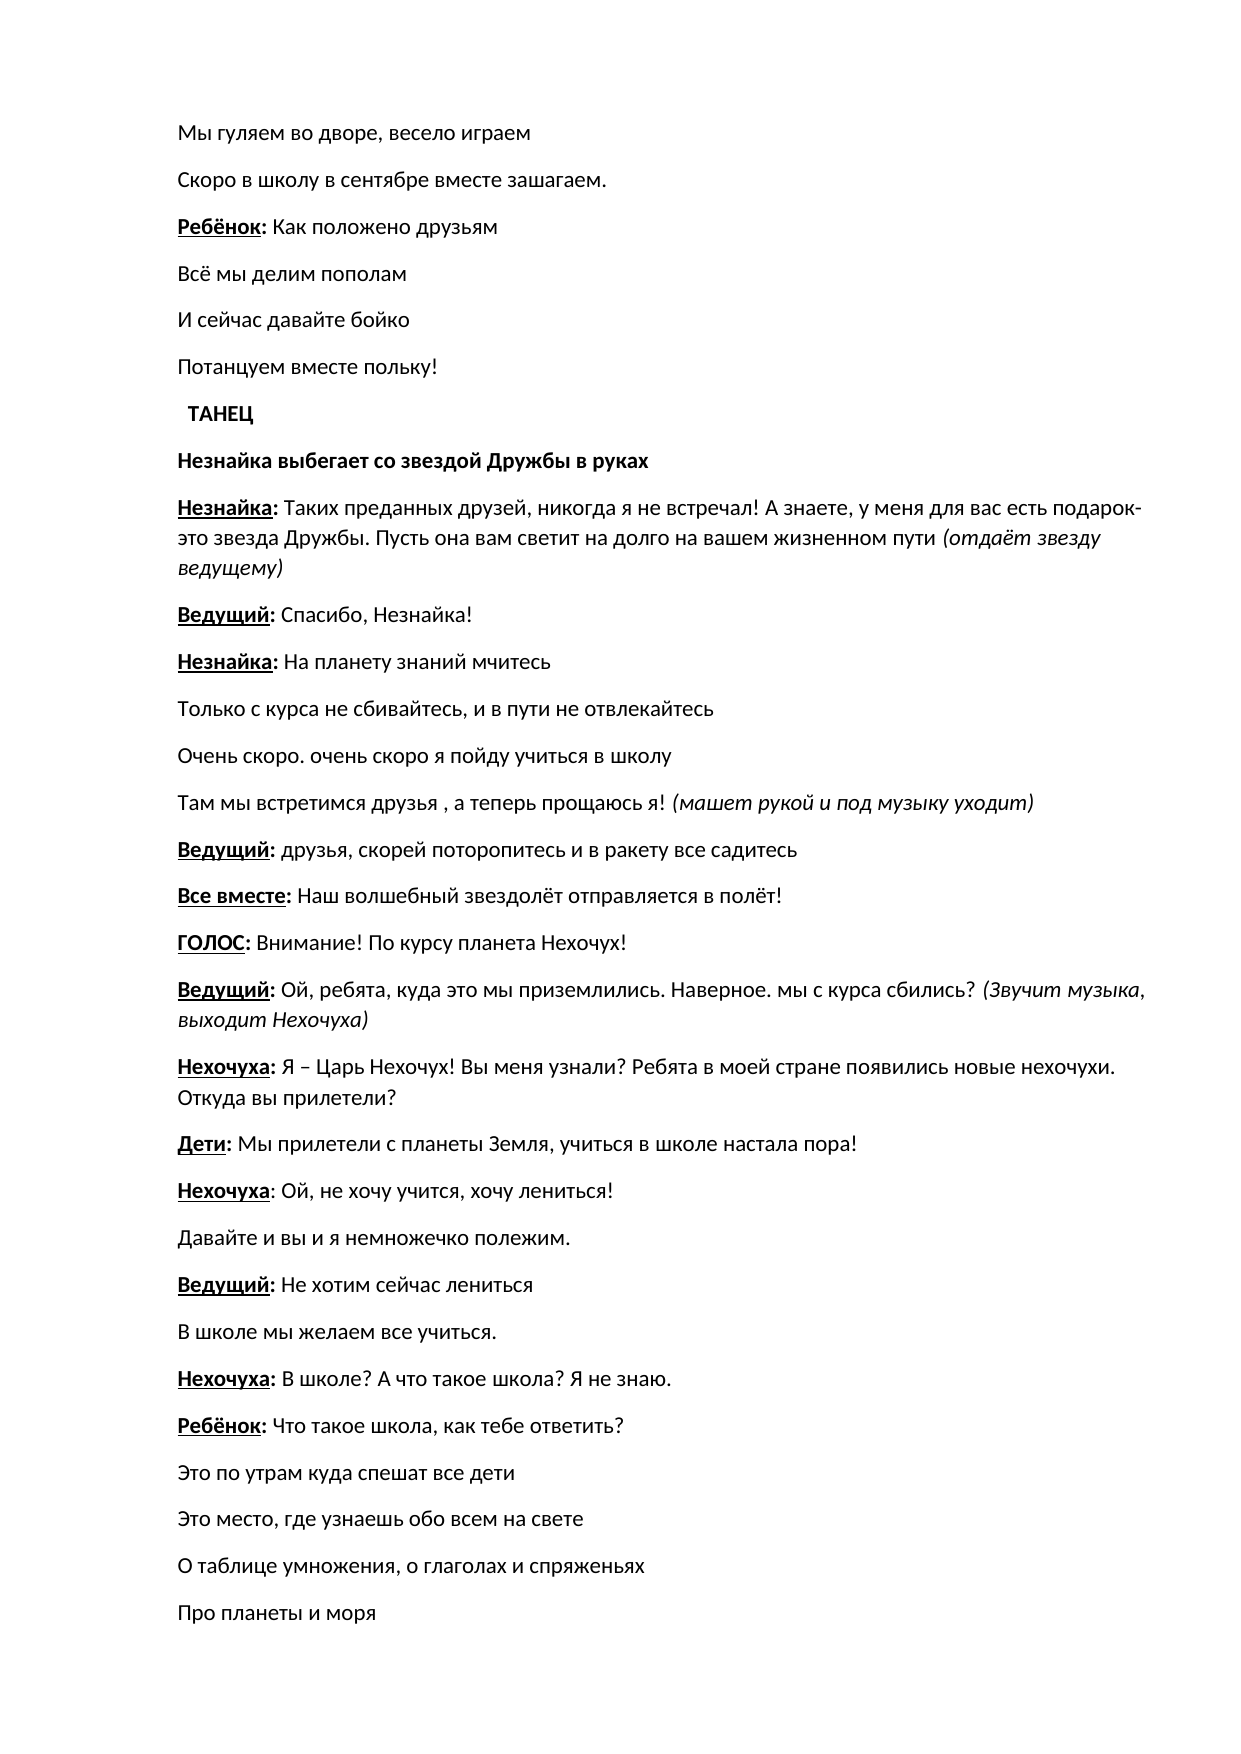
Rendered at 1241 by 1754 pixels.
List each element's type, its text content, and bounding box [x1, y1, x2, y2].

text Ребёнок: Что такое школа, как тебе ответить? [177, 1411, 1152, 1439]
text Ведущий: друзья, скорей поторопитесь и в ракету все садитесь [177, 835, 1152, 863]
text Нехочуха: В школе? А что такое школа? Я не знаю. [177, 1364, 1152, 1392]
text Незнайка выбегает со звездой Дружбы в руках [177, 446, 1152, 474]
text И сейчас давайте бойко [177, 306, 1152, 334]
text Мы гуляем во дворе, весело играем [177, 118, 1152, 146]
text Там мы встретимся друзья , а теперь прощаюсь я! (машет рукой и под музыку уходит) [177, 788, 1152, 816]
text Это по утрам куда спешат все дети [177, 1458, 1152, 1486]
text Ведущий: Не хотим сейчас лениться [177, 1270, 1152, 1298]
text Очень скоро. очень скоро я пойду учиться в школу [177, 741, 1152, 769]
text Нехочуха: Ой, не хочу учится, хочу лениться! [177, 1176, 1152, 1204]
text Ведущий: Спасибо, Незнайка! [177, 600, 1152, 628]
text Незнайка: Таких преданных друзей, никогда я не встречал! А знаете, у меня для вас есть подарок- это звезда Дружбы. Пусть она вам светит на долго на вашем жизненном пути (отдаёт звезду ведущему) [177, 493, 1152, 582]
text Только с курса не сбивайтесь, и в пути не отвлекайтесь [177, 694, 1152, 722]
text Незнайка: На планету знаний мчитесь [177, 647, 1152, 675]
text Ведущий: Ой, ребята, куда это мы приземлились. Наверное. мы с курса сбились? (Звучит музыка, выходит Нехочуха) [177, 975, 1152, 1034]
text Это место, где узнаешь обо всем на свете [177, 1504, 1152, 1533]
text О таблице умножения, о глаголах и спряженьях [177, 1551, 1152, 1579]
text В школе мы желаем все учиться. [177, 1317, 1152, 1345]
text Давайте и вы и я немножечко полежим. [177, 1223, 1152, 1251]
text Про планеты и моря [177, 1598, 1152, 1626]
text Дети: Мы прилетели с планеты Земля, учиться в школе настала пора! [177, 1129, 1152, 1158]
text ГОЛОС: Внимание! По курсу планета Нехочух! [177, 928, 1152, 957]
text Все вместе: Наш волшебный звездолёт отправляется в полёт! [177, 882, 1152, 910]
text Ребёнок: Как положено друзьям [177, 212, 1152, 240]
text Всё мы делим пополам [177, 259, 1152, 287]
text Скоро в школу в сентябре вместе зашагаем. [177, 165, 1152, 193]
text Нехочуха: Я – Царь Нехочух! Вы меня узнали? Ребята в моей стране появились новые нехочухи. Откуда вы прилетели? [177, 1052, 1152, 1111]
text ТАНЕЦ [177, 399, 1152, 427]
text Потанцуем вместе польку! [177, 352, 1152, 381]
